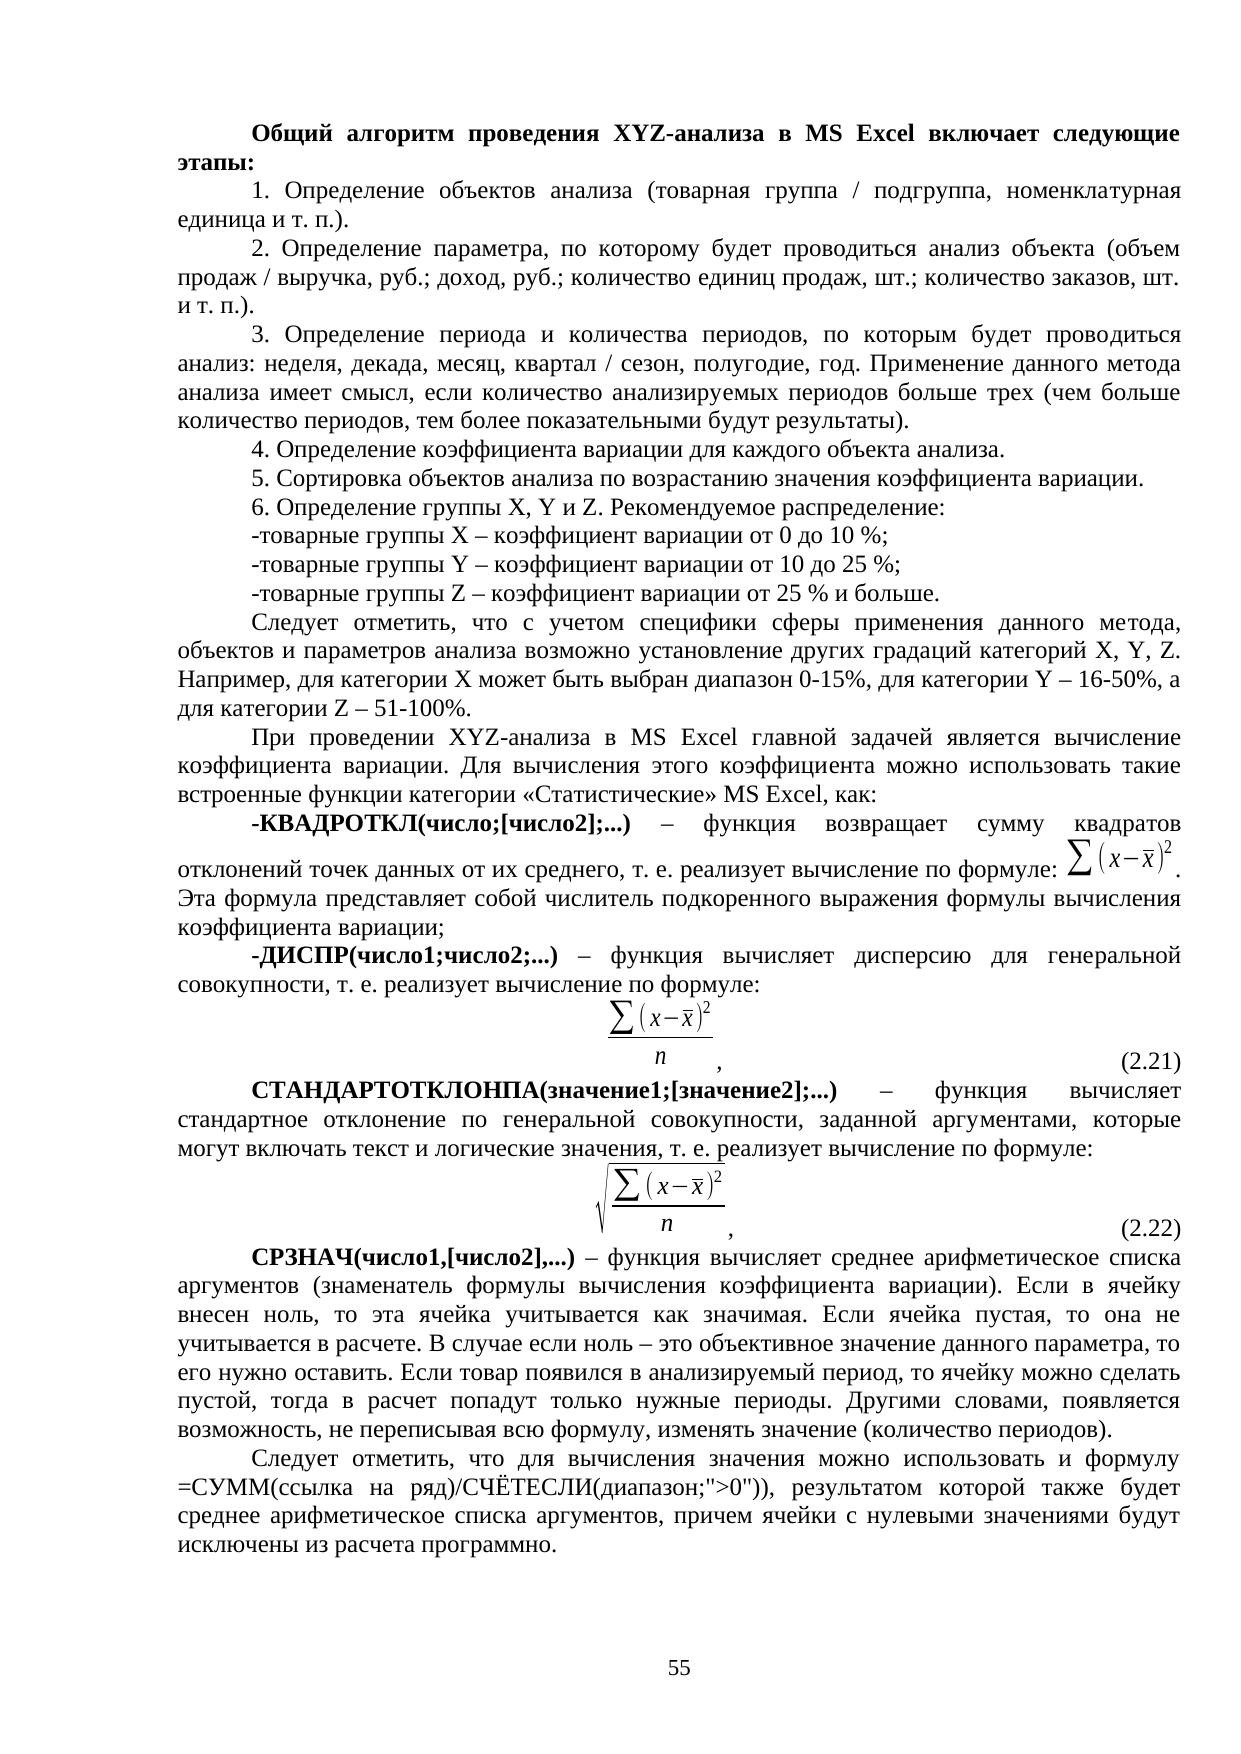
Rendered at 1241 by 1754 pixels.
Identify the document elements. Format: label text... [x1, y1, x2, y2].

text -КВАДРОТКЛ(число;[число2];...) – функция возвращает сумму квадратов отклонений точек данных от их среднего, т. е. реализует вычисление по формуле: . Эта формула представляет собой числитель подкоренного выражения формулы вычисления коэффициента вариации; [177, 808, 1181, 940]
text При проведении XYZ-анализа в MS Excel главной задачей является вычисление коэффициента вариации. Для вычисления этого коэффициента можно использовать такие встроенные функции категории «Статистические» MS Excel, как: [177, 722, 1181, 808]
text 3. Определение периода и количества периодов, по которым будет проводиться анализ: неделя, декада, месяц, квартал / сезон, полугодие, год. Применение данного метода анализа имеет смысл, если количество анализируемых периодов больше трех (чем больше количество периодов, тем более показательными будут результаты). [177, 319, 1181, 434]
text СТАНДАРТОТКЛОНПА(значение1;[значение2];...) – функция вычисляет стандартное отклонение по генеральной совокупности, заданной аргументами, которые могут включать текст и логические значения, т. е. реализует вычисление по формуле: [177, 1075, 1181, 1161]
text Следует отметить, что с учетом специфики сферы применения данного метода, объектов и параметров анализа возможно установление других градаций категорий X, Y, Z. Например, для категории X может быть выбран диапазон 0-15%, для категории Y – 16-50%, а для категории Z – 51-100%. [177, 607, 1181, 722]
text -товарные группы Y – коэффициент вариации от 10 до 25 %; [177, 549, 1181, 578]
text 1. Определение объектов анализа (товарная группа / подгруппа, номенклатурная единица и т. п.). [177, 176, 1181, 233]
text Общий алгоритм проведения XYZ-анализа в MS Excel включает следующие этапы: [177, 118, 1181, 176]
text 4. Определение коэффициента вариации для каждого объекта анализа. [177, 434, 1181, 463]
text , (2.21) [177, 998, 1181, 1075]
text Следует отметить, что для вычисления значения можно использовать и формулу =СУММ(ссылка на ряд)/СЧЁТЕСЛИ(диапазон;">0")), результатом которой также будет среднее арифметическое списка аргументов, причем ячейки с нулевыми значениями будут исключены из расчета программно. [177, 1443, 1181, 1558]
text -ДИСПР(число1;число2;...) – функция вычисляет дисперсию для генеральной совокупности, т. е. реализует вычисление по формуле: [177, 940, 1181, 998]
text -товарные группы X – коэффициент вариации от 0 до 10 %; [177, 521, 1181, 549]
text 5. Сортировка объектов анализа по возрастанию значения коэффициента вариации. [177, 463, 1181, 492]
text 2. Определение параметра, по которому будет проводиться анализ объекта (объем продаж / выручка, руб.; доход, руб.; количество единиц продаж, шт.; количество заказов, шт. и т. п.). [177, 233, 1181, 319]
text СРЗНАЧ(число1,[число2],...) – функция вычисляет среднее арифметическое списка аргументов (знаменатель формулы вычисления коэффициента вариации). Если в ячейку внесен ноль, то эта ячейка учитывается как значимая. Если ячейка пустая, то она не учитывается в расчете. В случае если ноль – это объективное значение данного параметра, то его нужно оставить. Если товар появился в анализируемый период, то ячейку можно сделать пустой, тогда в расчет попадут только нужные периоды. Другими словами, появляется возможность, не переписывая всю формулу, изменять значение (количество периодов). [177, 1242, 1181, 1443]
text 6. Определение группы X, Y и Z. Рекомендуемое распределение: [177, 492, 1181, 521]
text -товарные группы Z – коэффициент вариации от 25 % и больше. [177, 578, 1181, 607]
text , (2.22) [177, 1161, 1181, 1242]
